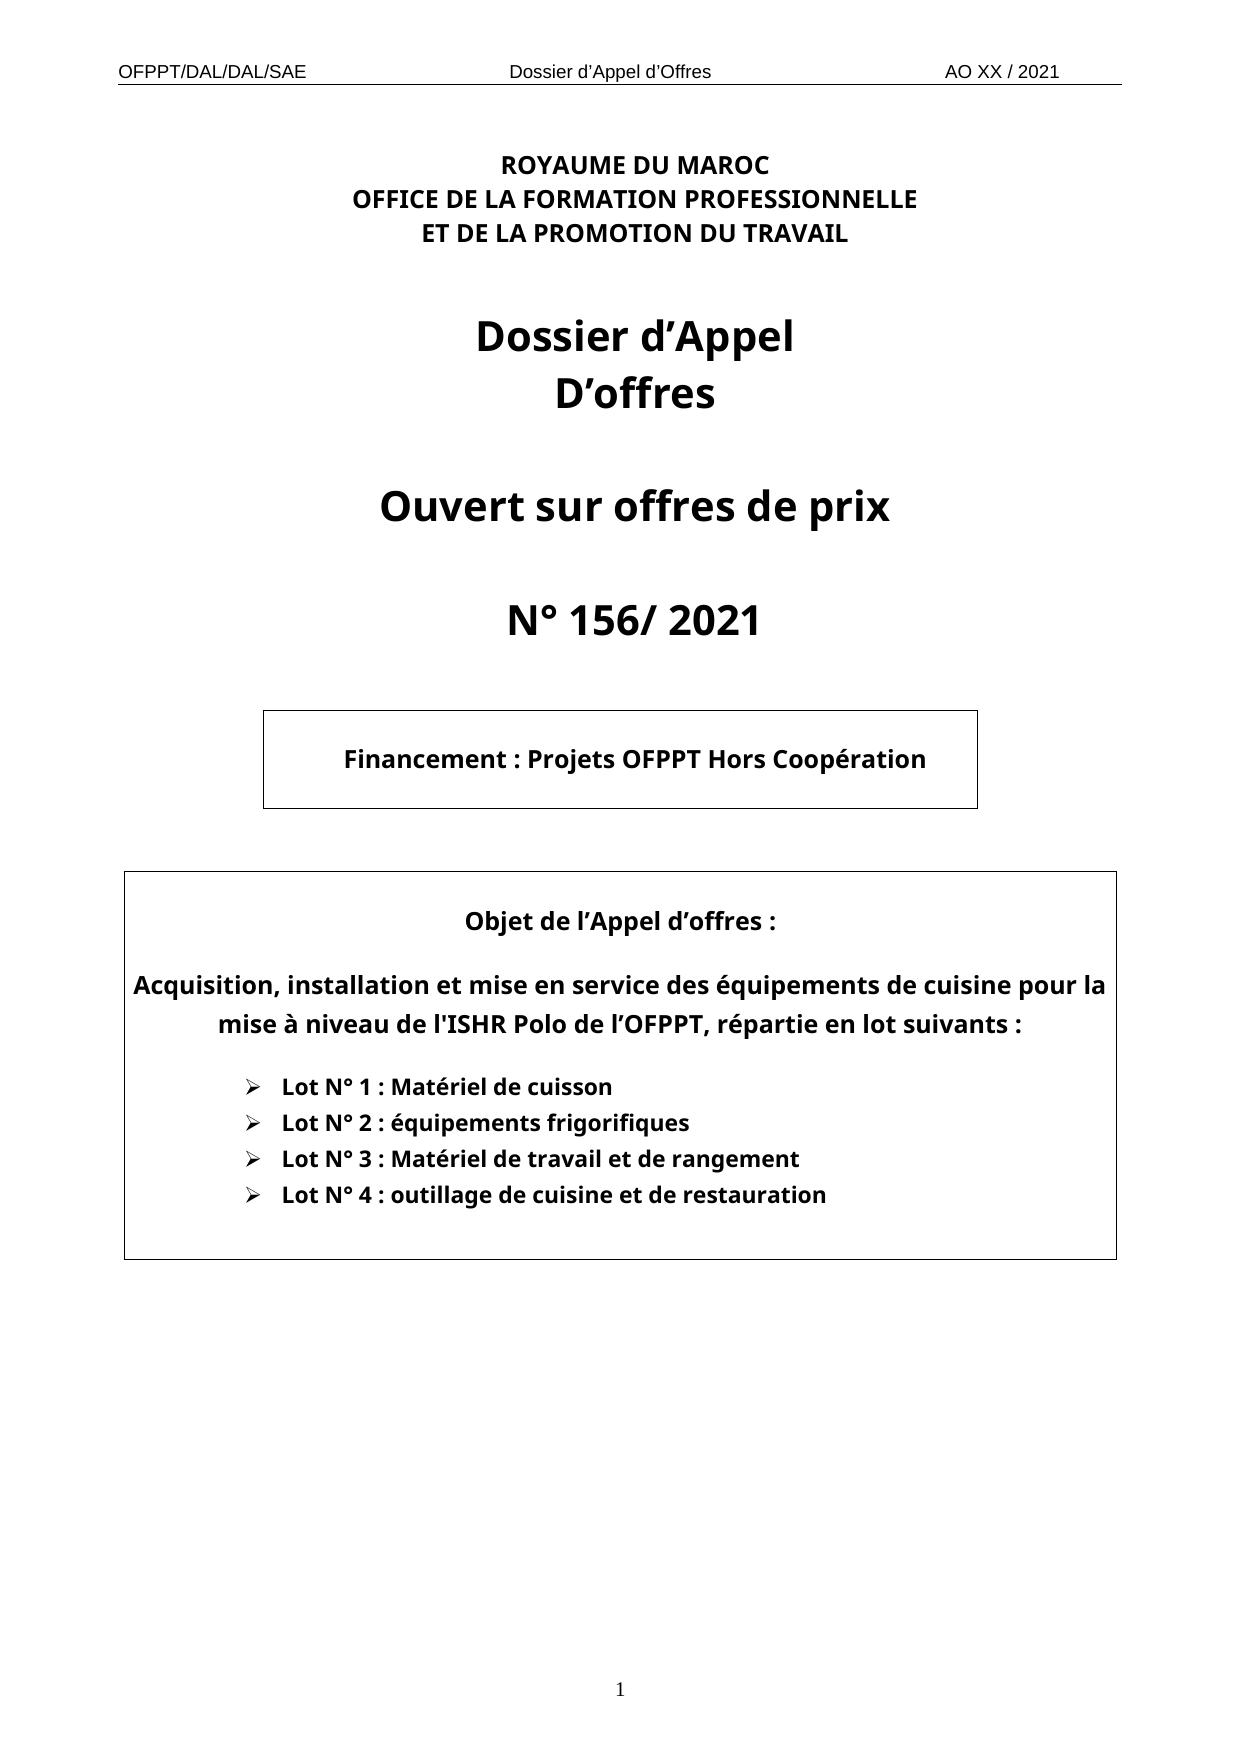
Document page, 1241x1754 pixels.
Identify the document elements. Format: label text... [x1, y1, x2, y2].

subtitle ET DE LA PROMOTION DU TRAVAIL [148, 216, 1122, 250]
text Ouvert sur offres de prix [148, 477, 1122, 534]
table_header Objet de l’Appel d’offres : Acquisition, installation et mise en service des équipements de cuisine pour la mise à niveau de l'ISHR Polo de l’OFPPT, répartie en lot suivants : Lot N° 1 : Matériel de cuisson Lot N° 2 : équipements frigorifiques Lot N° 3 : Matériel de travail et de rangement Lot N° 4 : outillage de cuisine et de restauration [125, 872, 1116, 1259]
text N° 156/ 2021 [148, 591, 1122, 647]
subtitle D’offres [148, 363, 1122, 420]
table_header Financement : Projets OFPPT Hors Coopération [264, 711, 977, 807]
subtitle ROYAUME DU MAROC [148, 148, 1122, 182]
subtitle OFFICE DE LA FORMATION PROFESSIONNELLE [148, 182, 1122, 216]
subtitle Dossier d’Appel [148, 307, 1122, 363]
